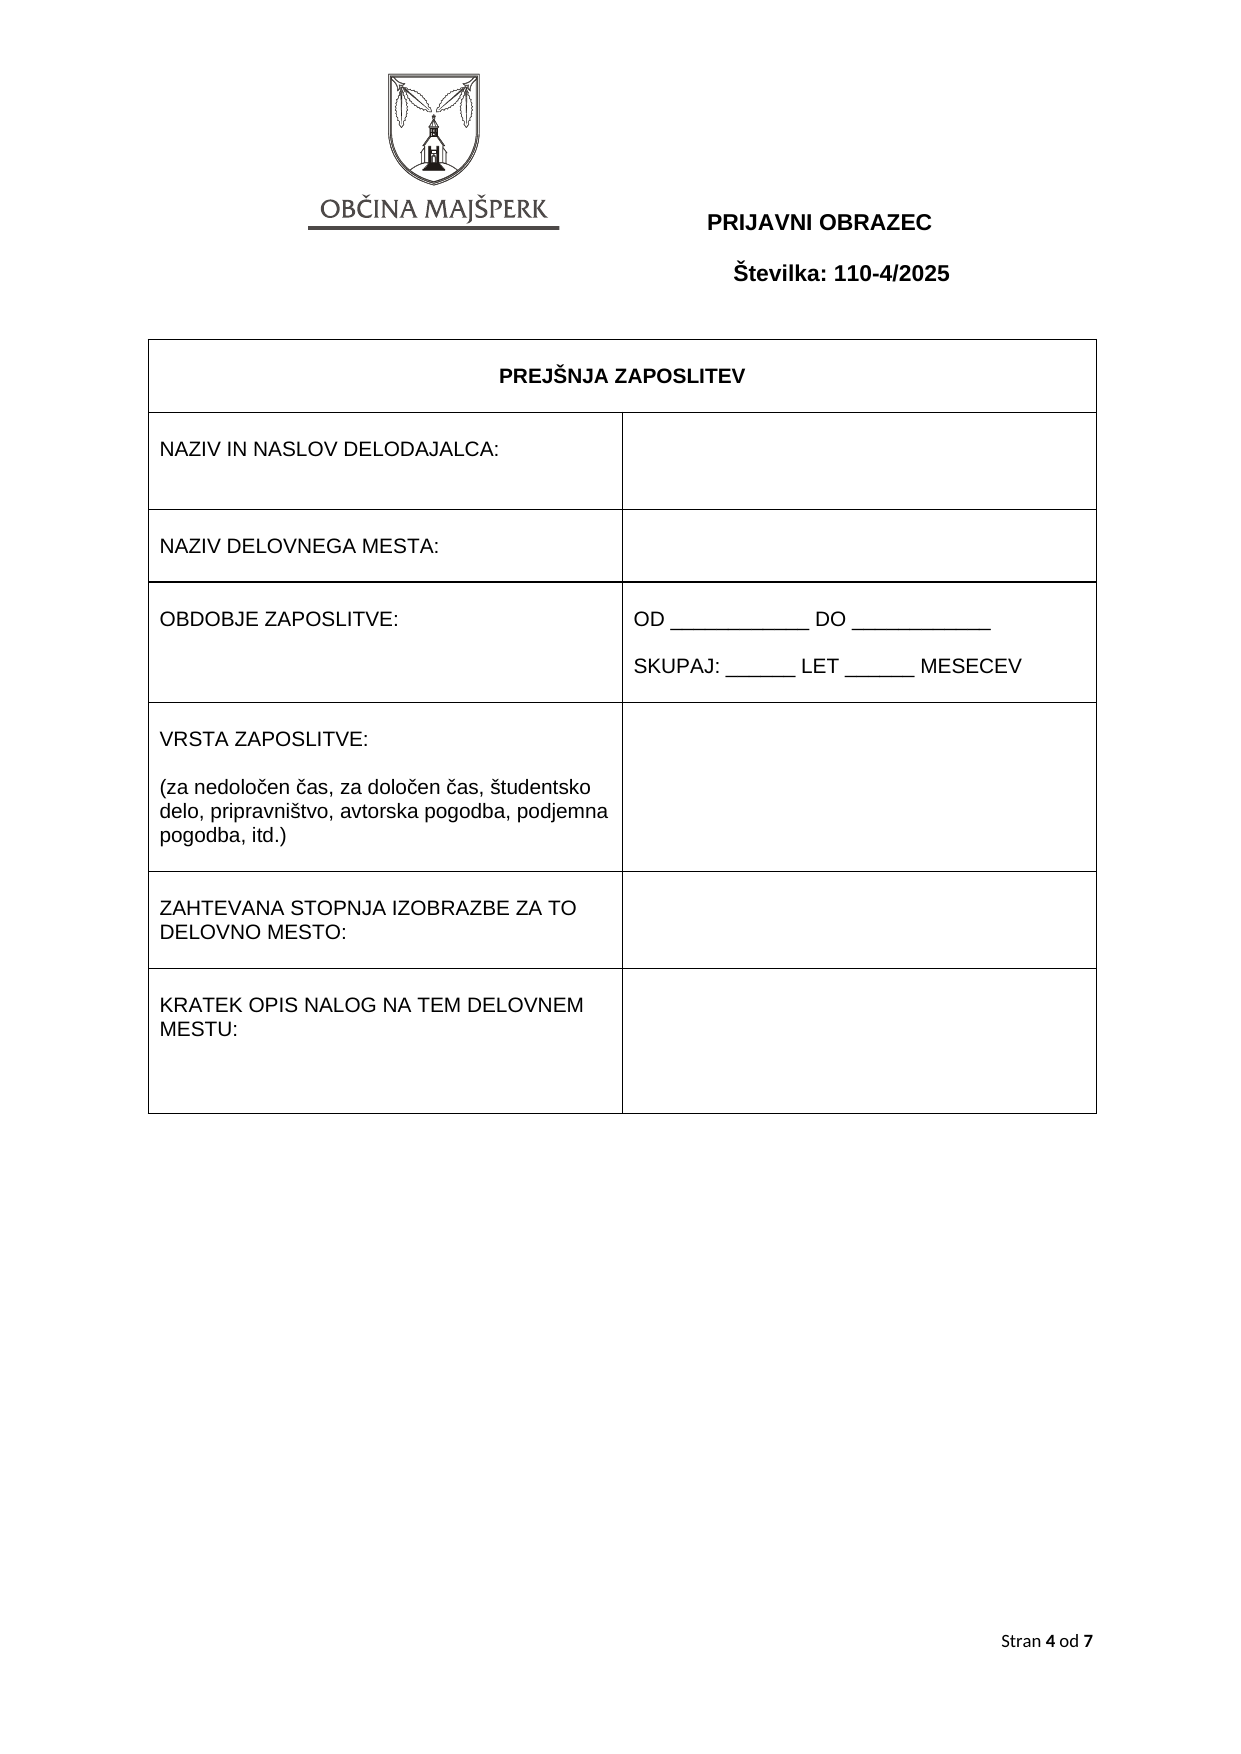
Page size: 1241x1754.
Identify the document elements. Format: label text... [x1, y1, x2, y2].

table_cell VRSTA ZAPOSLITVE: (za nedoločen čas, za določen čas, študentsko delo, pripravništvo, avtorska pogodba, podjemna pogodba, itd.) [149, 703, 622, 871]
table_cell [623, 969, 1096, 1113]
table_cell OD ____________ DO ____________ SKUPAJ: ______ LET ______ MESECEV [623, 583, 1096, 702]
table_cell [623, 413, 1096, 508]
table_cell ZAHTEVANA STOPNJA IZOBRAZBE ZA TO DELOVNO MESTO: [149, 872, 622, 968]
table_cell [623, 703, 1096, 871]
table_cell OBDOBJE ZAPOSLITVE: [149, 583, 622, 702]
table_cell [623, 510, 1096, 581]
table_header PREJŠNJA ZAPOSLITEV [149, 340, 1096, 412]
table_cell NAZIV DELOVNEGA MESTA: [149, 510, 622, 581]
table_cell [623, 872, 1096, 968]
table_cell KRATEK OPIS NALOG NA TEM DELOVNEM MESTU: [149, 969, 622, 1113]
table_cell NAZIV IN NASLOV DELODAJALCA: [149, 413, 622, 508]
